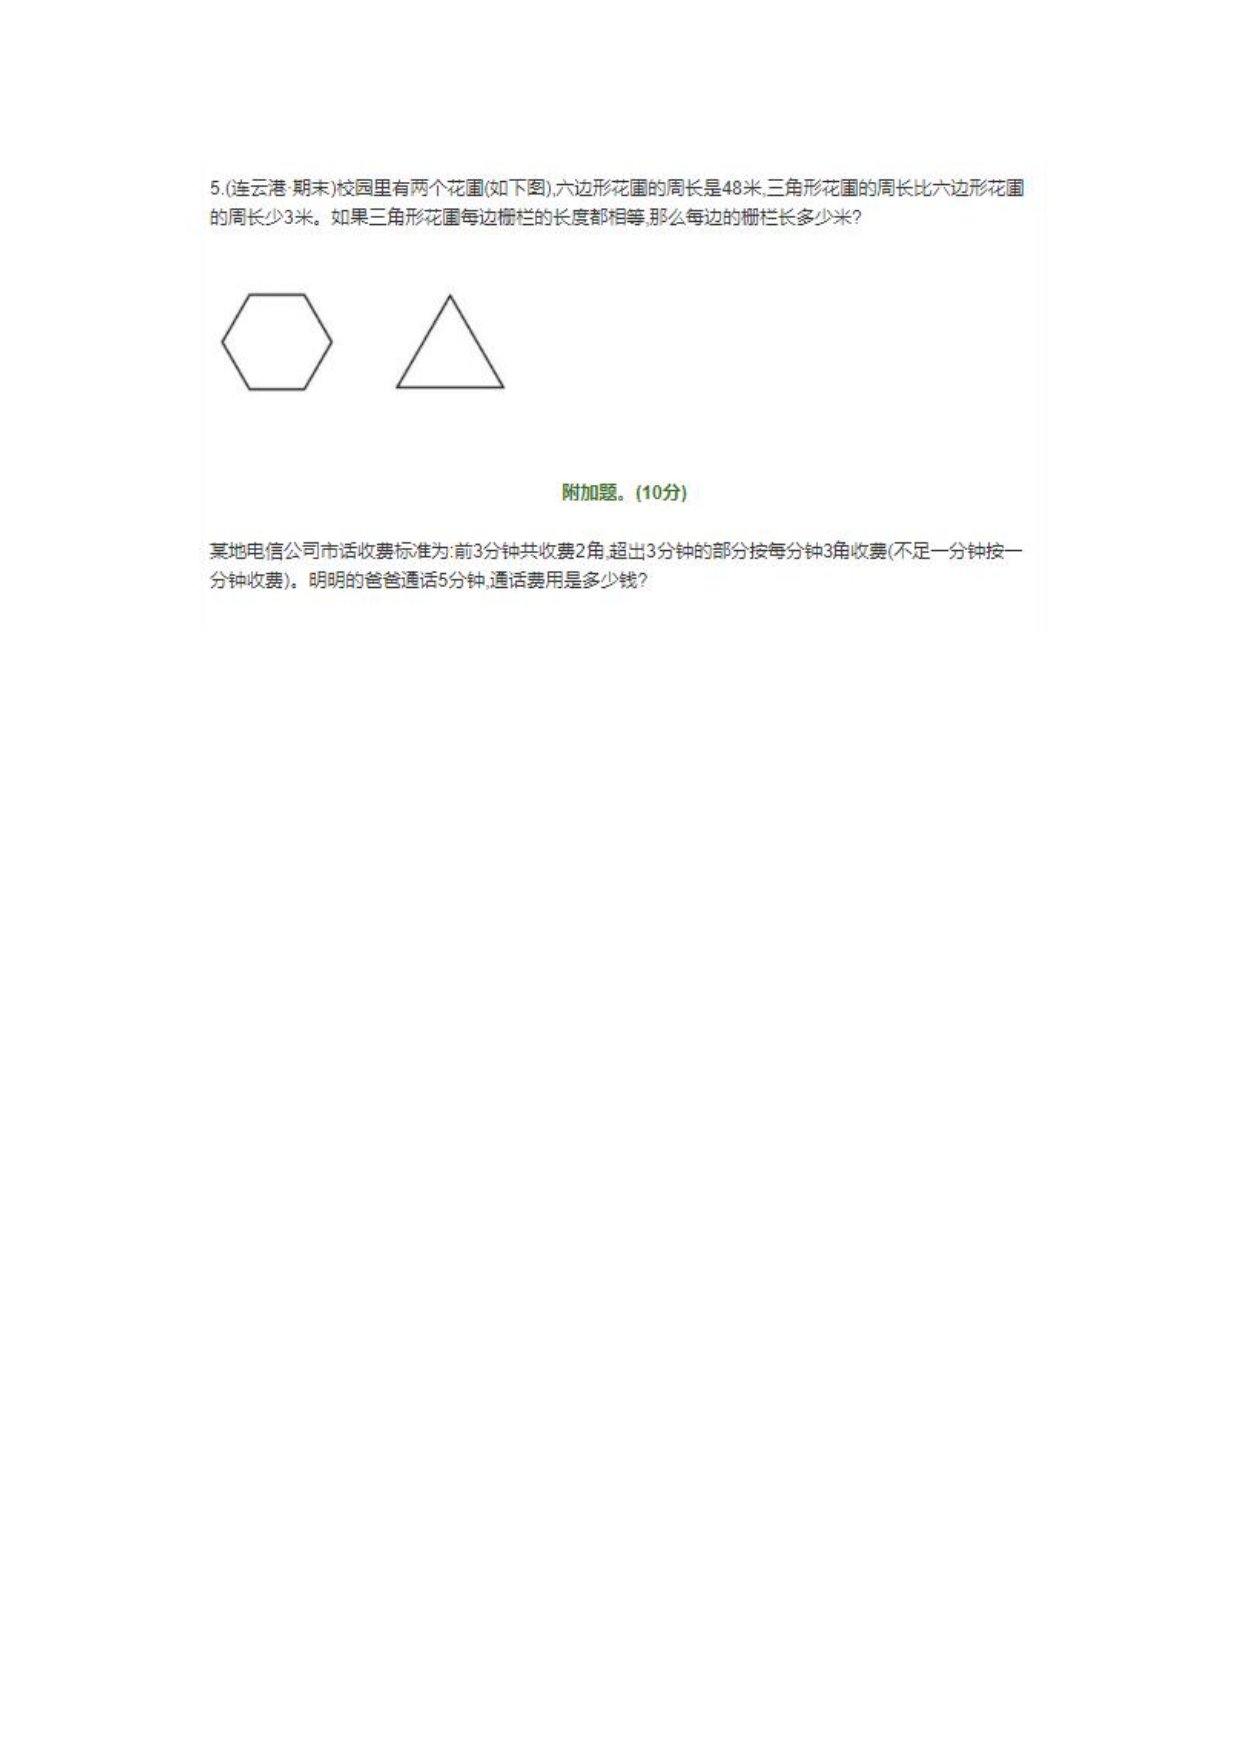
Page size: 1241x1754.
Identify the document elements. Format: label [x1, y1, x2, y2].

picture [187, 162, 1053, 630]
